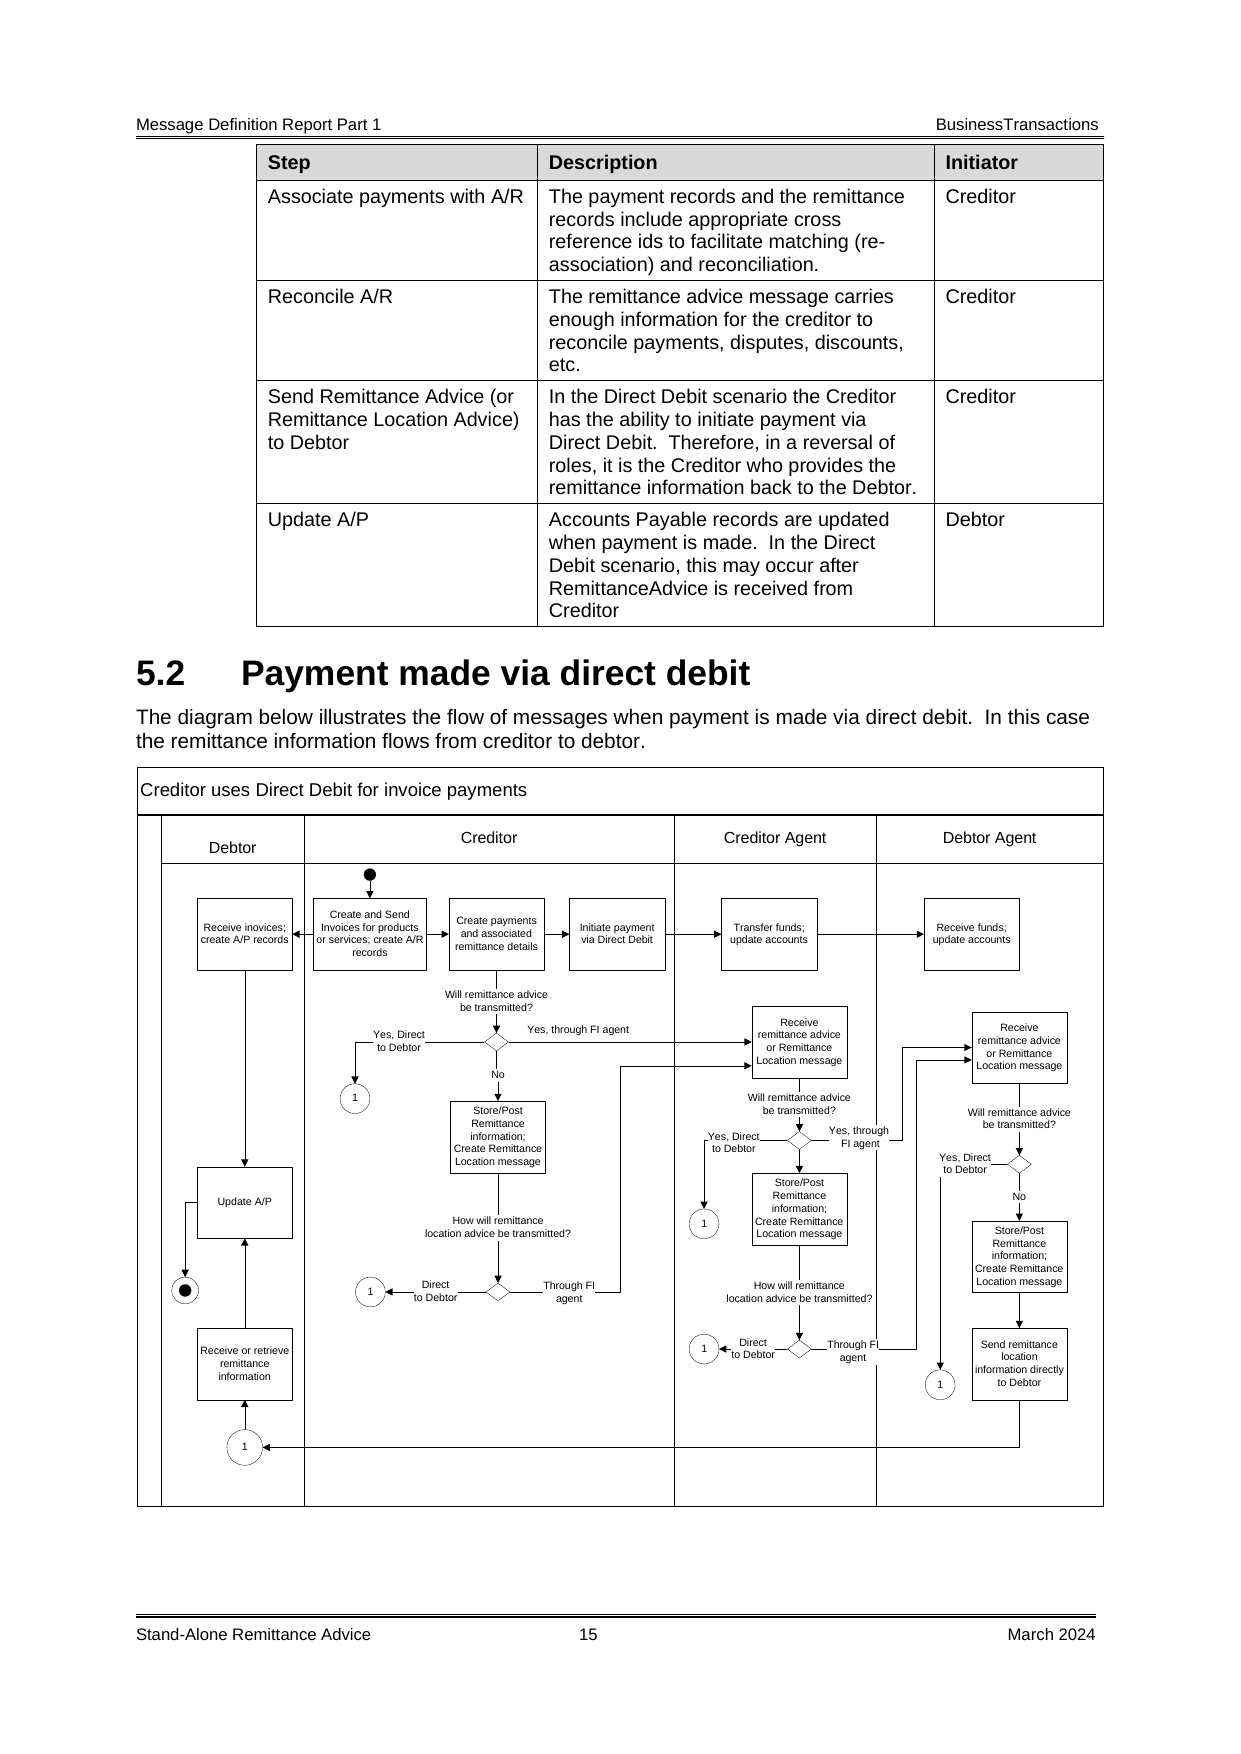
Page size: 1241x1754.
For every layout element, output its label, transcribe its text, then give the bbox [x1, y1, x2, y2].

text The diagram below illustrates the flow of messages when payment is made via direct debit. In this case the remittance information flows from creditor to debtor. [136, 705, 1104, 753]
table_cell Associate payments with A/R [257, 181, 537, 280]
table_header Description [538, 145, 934, 180]
table_cell Update A/P [257, 504, 537, 626]
table_cell Send Remittance Advice (or Remittance Location Advice) to Debtor [257, 381, 537, 503]
table_cell Creditor [935, 181, 1103, 280]
table_header Initiator [935, 145, 1103, 180]
subtitle Payment made via direct debit [136, 652, 1104, 693]
table_cell Accounts Payable records are updated when payment is made. In the Direct Debit scenario, this may occur after RemittanceAdvice is received from Creditor [538, 504, 934, 626]
table_cell The payment records and the remittance records include appropriate cross reference ids to facilitate matching (re-association) and reconciliation. [538, 181, 934, 280]
table_cell Debtor [935, 504, 1103, 626]
table_cell Creditor [935, 281, 1103, 380]
table_cell In the Direct Debit scenario the Creditor has the ability to initiate payment via Direct Debit. Therefore, in a reversal of roles, it is the Creditor who provides the remittance information back to the Debtor. [538, 381, 934, 503]
table_cell Reconcile A/R [257, 281, 537, 380]
table_cell The remittance advice message carries enough information for the creditor to reconcile payments, disputes, discounts, etc. [538, 281, 934, 380]
table_header Step [257, 145, 537, 180]
table_cell Creditor [935, 381, 1103, 503]
